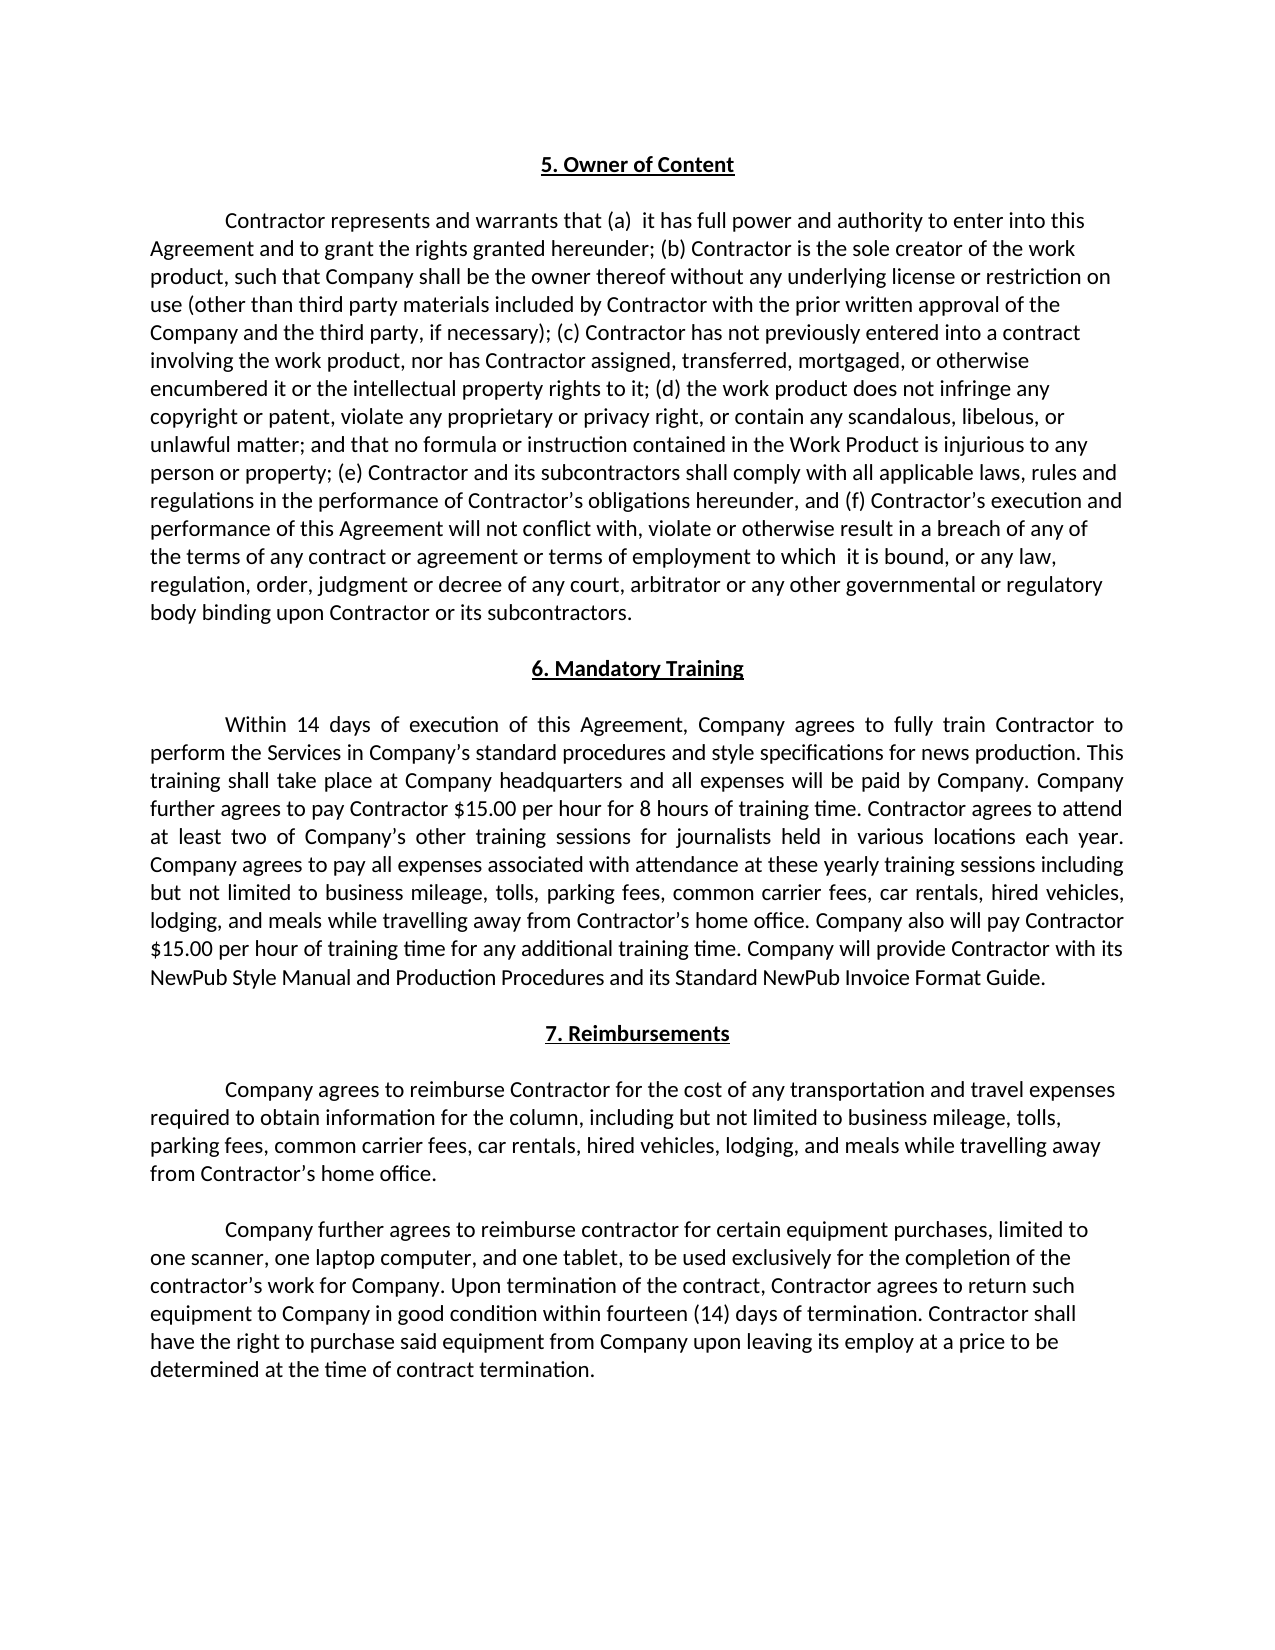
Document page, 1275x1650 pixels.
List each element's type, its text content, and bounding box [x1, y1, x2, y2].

text 6. Mandatory Training [150, 654, 1125, 682]
text Within 14 days of execution of this Agreement, Company agrees to fully train Contractor to perform the Services in Company’s standard procedures and style specifications for news production. This training shall take place at Company headquarters and all expenses will be paid by Company. Company further agrees to pay Contractor $15.00 per hour for 8 hours of training time. Contractor agrees to attend at least two of Company’s other training sessions for journalists held in various locations each year. Company agrees to pay all expenses associated with attendance at these yearly training sessions including but not limited to business mileage, tolls, parking fees, common carrier fees, car rentals, hired vehicles, lodging, and meals while travelling away from Contractor’s home office. Company also will pay Contractor $15.00 per hour of training time for any additional training time. Company will provide Contractor with its NewPub Style Manual and Production Procedures and its Standard NewPub Invoice Format Guide. [150, 710, 1125, 991]
text Contractor represents and warrants that (a) it has full power and authority to enter into this Agreement and to grant the rights granted hereunder; (b) Contractor is the sole creator of the work product, such that Company shall be the owner thereof without any underlying license or restriction on use (other than third party materials included by Contractor with the prior written approval of the Company and the third party, if necessary); (c) Contractor has not previously entered into a contract involving the work product, nor has Contractor assigned, transferred, mortgaged, or otherwise encumbered it or the intellectual property rights to it; (d) the work product does not infringe any copyright or patent, violate any proprietary or privacy right, or contain any scandalous, libelous, or unlawful matter; and that no formula or instruction contained in the Work Product is injurious to any person or property; (e) Contractor and its subcontractors shall comply with all applicable laws, rules and regulations in the performance of Contractor’s obligations hereunder, and (f) Contractor’s execution and performance of this Agreement will not conflict with, violate or otherwise result in a breach of any of the terms of any contract or agreement or terms of employment to which it is bound, or any law, regulation, order, judgment or decree of any court, arbitrator or any other governmental or regulatory body binding upon Contractor or its subcontractors. [150, 206, 1125, 626]
text 5. Owner of Content [150, 150, 1125, 178]
text Company further agrees to reimburse contractor for certain equipment purchases, limited to one scanner, one laptop computer, and one tablet, to be used exclusively for the completion of the contractor’s work for Company. Upon termination of the contract, Contractor agrees to return such equipment to Company in good condition within fourteen (14) days of termination. Contractor shall have the right to purchase said equipment from Company upon leaving its employ at a price to be determined at the time of contract termination. [150, 1215, 1125, 1407]
text Company agrees to reimburse Contractor for the cost of any transportation and travel expenses required to obtain information for the column, including but not limited to business mileage, tolls, parking fees, common carrier fees, car rentals, hired vehicles, lodging, and meals while travelling away from Contractor’s home office. [150, 1075, 1125, 1187]
text 7. Reimbursements [150, 1019, 1125, 1047]
